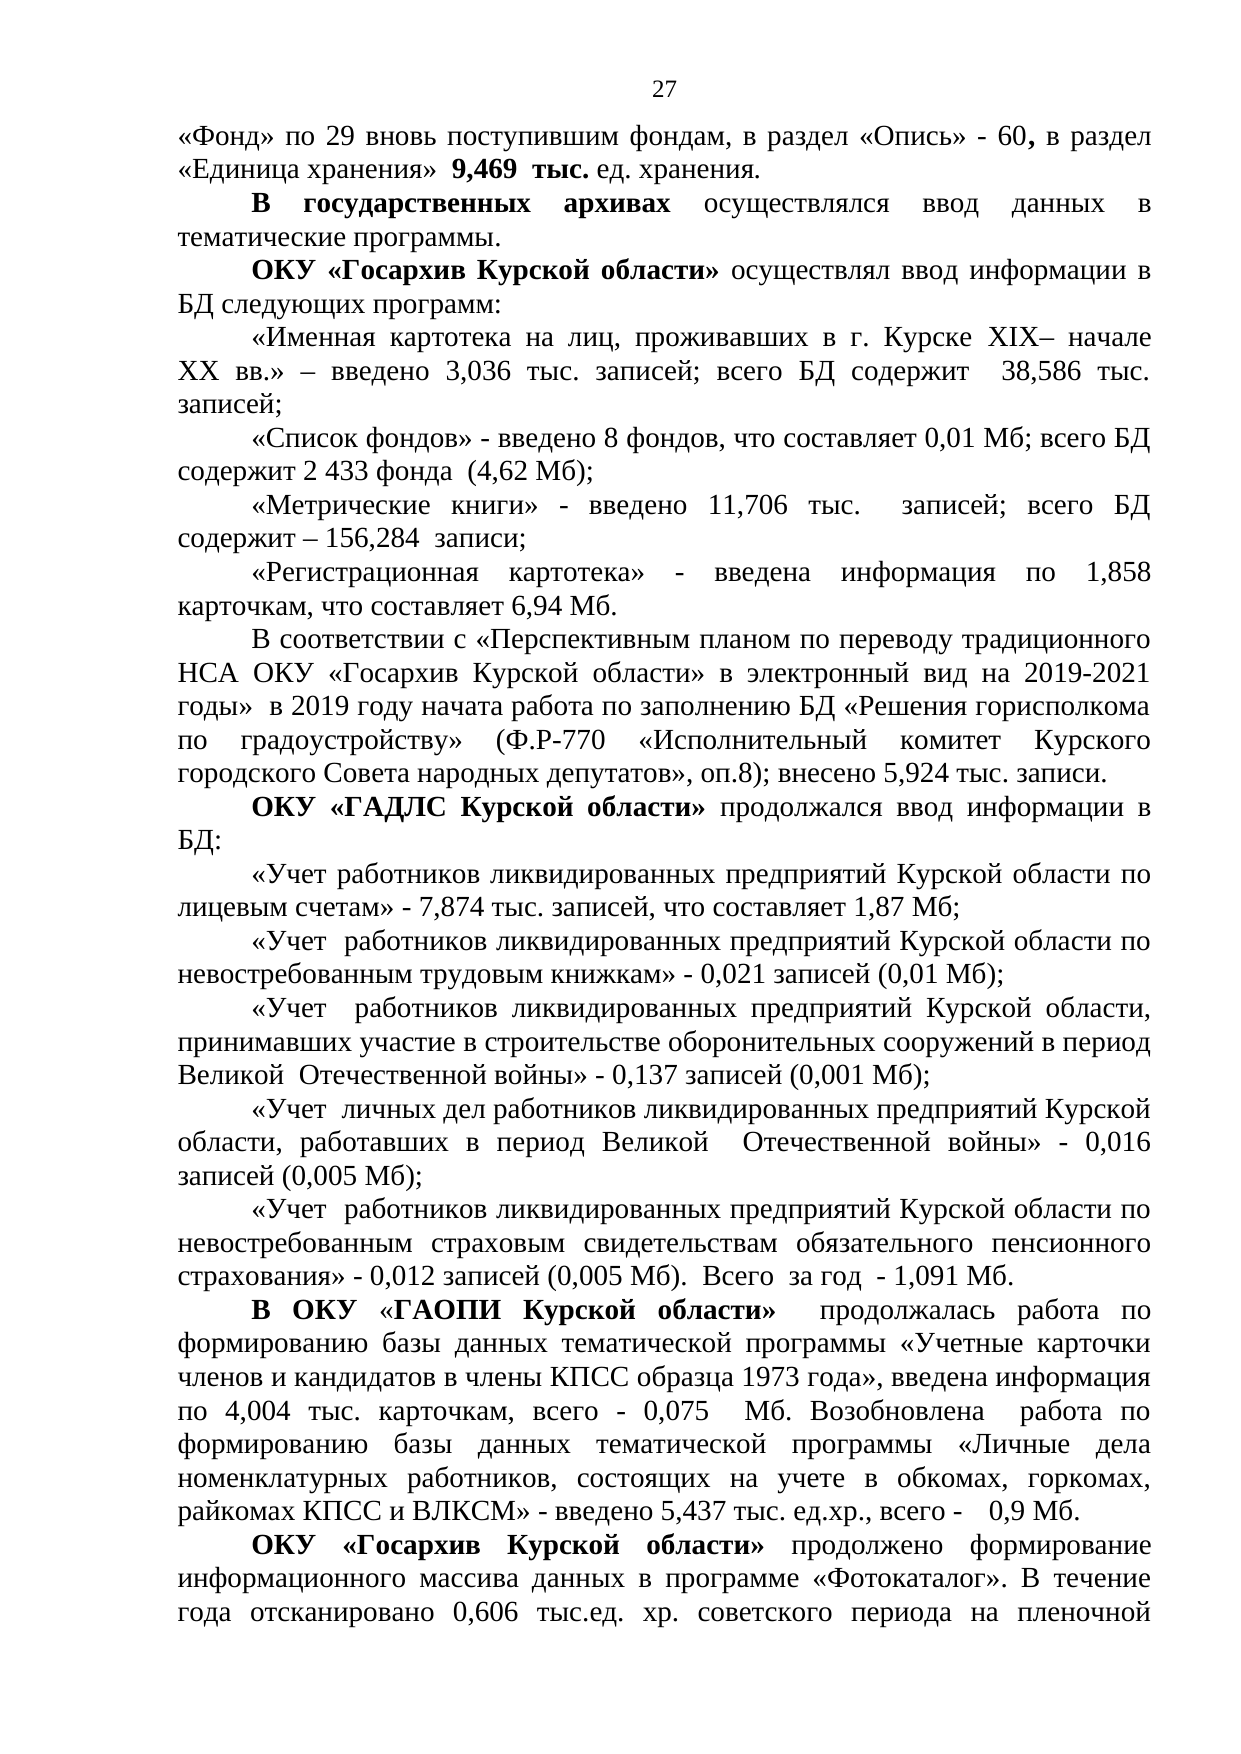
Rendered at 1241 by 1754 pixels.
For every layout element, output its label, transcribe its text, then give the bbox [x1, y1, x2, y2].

text В ОКУ «ГАОПИ Курской области» продолжалась работа по формированию базы данных тематической программы «Учетные карточки членов и кандидатов в члены КПСС образца 1973 года», введена информация по 4,004 тыс. карточкам, всего - 0,075 Мб. Возобновлена работа по формированию базы данных тематической программы «Личные дела номенклатурных работников, состоящих на учете в обкомах, горкомах, райкомах КПСС и ВЛКСМ» - введено 5,437 тыс. ед.хр., всего - 0,9 Мб. [177, 1292, 1152, 1527]
text «Именная картотека на лиц, проживавших в г. Курске XIX– начале XX вв.» – введено 3,036 тыс. записей; всего БД содержит 38,586 тыс. записей; [177, 319, 1152, 420]
text «Учет личных дел работников ликвидированных предприятий Курской области, работавших в период Великой Отечественной войны» - 0,016 записей (0,005 Мб); [177, 1091, 1152, 1191]
text «Учет работников ликвидированных предприятий Курской области по невостребованным трудовым книжкам» - 0,021 записей (0,01 Мб); [177, 923, 1152, 990]
text «Список фондов» - введено 8 фондов, что составляет 0,01 Мб; всего БД содержит 2 433 фонда (4,62 Мб); [177, 420, 1152, 487]
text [177, 1527, 1152, 1627]
text «Регистрационная картотека» - введена информация по 1,858 карточкам, что составляет 6,94 Мб. [177, 554, 1152, 621]
text «Учет работников ликвидированных предприятий Курской области по лицевым счетам» - 7,874 тыс. записей, что составляет 1,87 Мб; [177, 856, 1152, 923]
text «Учет работников ликвидированных предприятий Курской области по невостребованным страховым свидетельствам обязательного пенсионного страхования» - 0,012 записей (0,005 Мб). Всего за год - 1,091 Мб. [177, 1191, 1152, 1292]
text ОКУ «ГАДЛС Курской области» продолжался ввод информации в БД: [177, 789, 1152, 856]
text «Метрические книги» - введено 11,706 тыс. записей; всего БД содержит – 156,284 записи; [177, 487, 1152, 554]
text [177, 118, 1152, 185]
text В соответствии с «Перспективным планом по переводу традиционного НСА ОКУ «Госархив Курской области» в электронный вид на 2019-2021 годы» в 2019 году начата работа по заполнению БД «Решения горисполкома по градоустройству» (Ф.Р-770 «Исполнительный комитет Курского городского Совета народных депутатов», оп.8); внесено 5,924 тыс. записи. [177, 621, 1152, 789]
text ОКУ «Госархив Курской области» осуществлял ввод информации в БД следующих программ: [177, 252, 1152, 319]
text «Учет работников ликвидированных предприятий Курской области, принимавших участие в строительстве оборонительных сооружений в период Великой Отечественной войны» - 0,137 записей (0,001 Мб); [177, 990, 1152, 1091]
text В государственных архивах осуществлялся ввод данных в тематические программы. [177, 185, 1152, 252]
